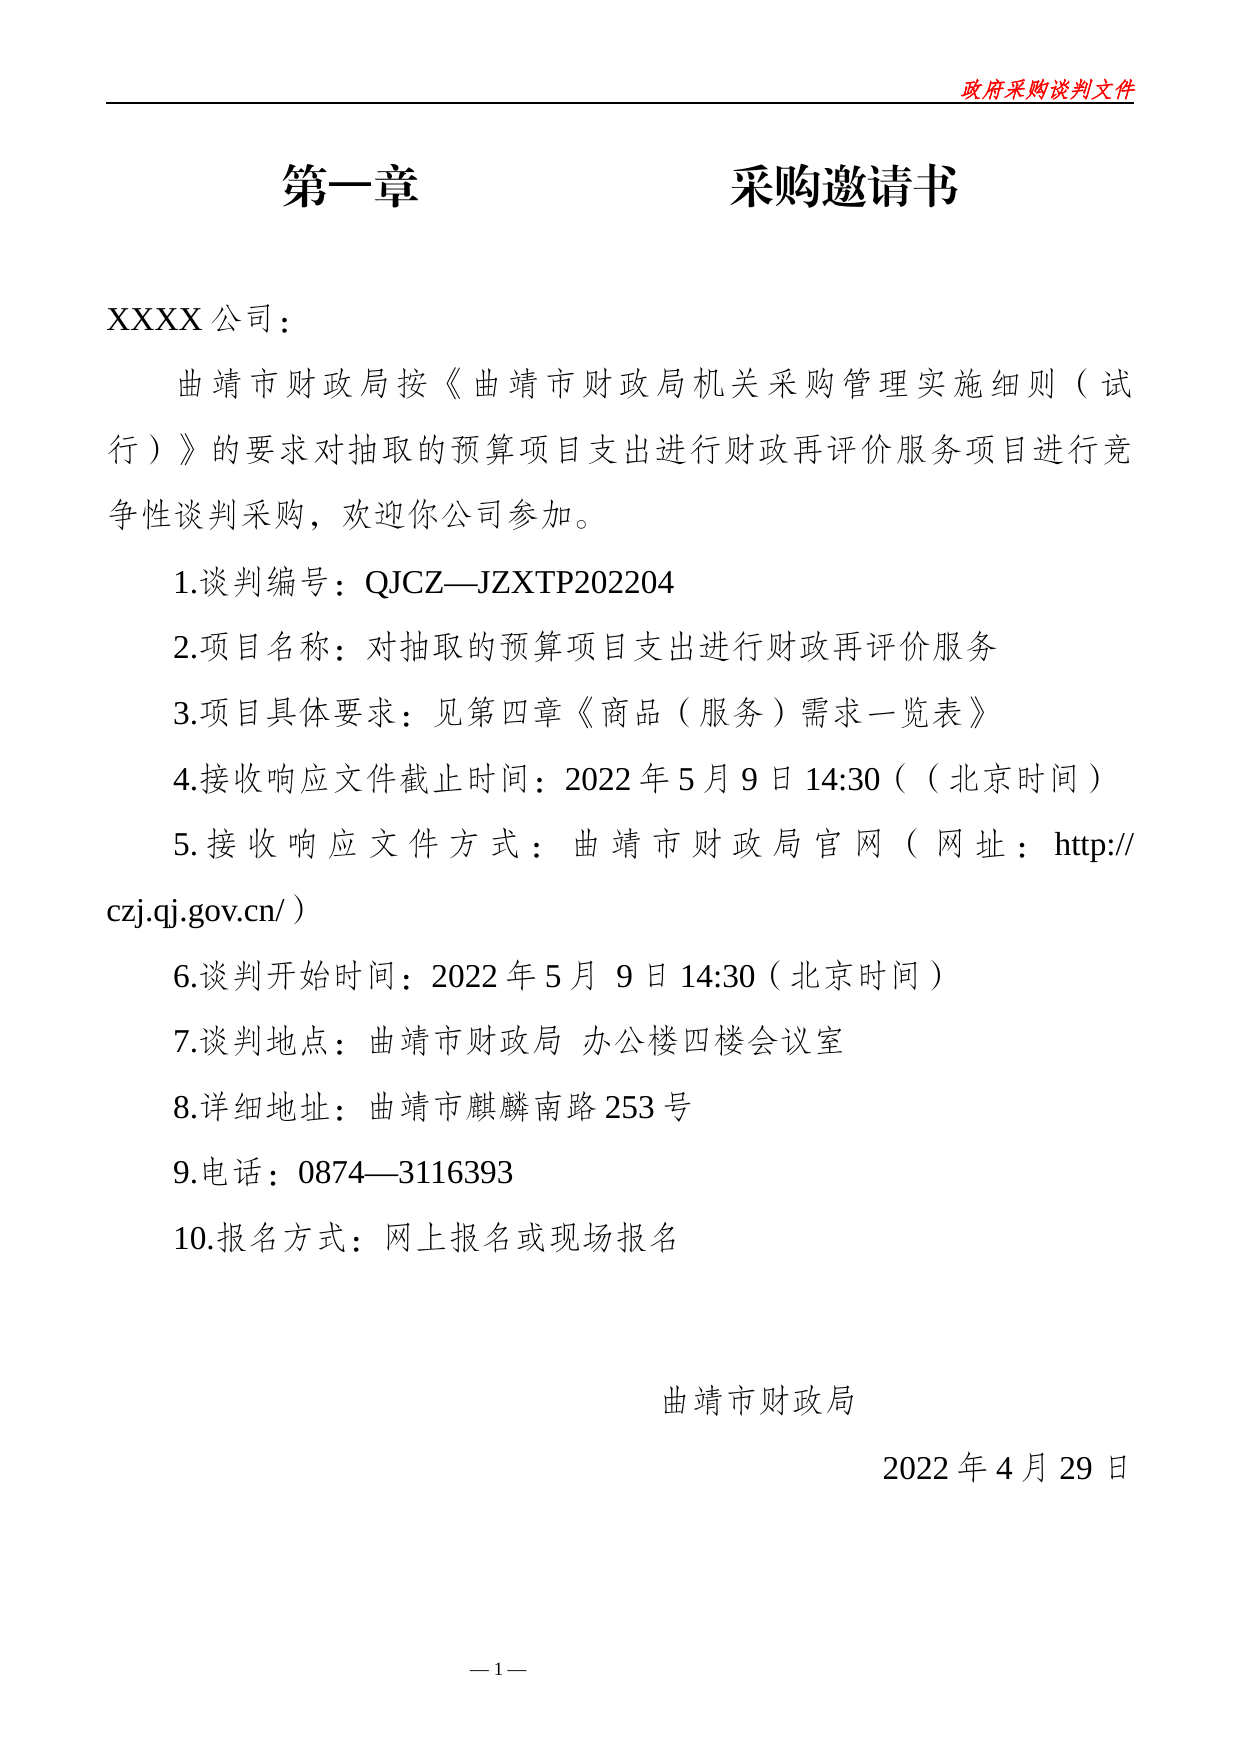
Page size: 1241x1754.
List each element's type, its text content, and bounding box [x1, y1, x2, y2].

text 9.电话：0874—3116393 [106, 1139, 1134, 1205]
text 2.项目名称：对抽取的预算项目支出进行财政再评价服务 [106, 614, 1134, 680]
text 6.谈判开始时间：2022年5月 9日14:30（北京时间） [106, 943, 1134, 1008]
text 8.详细地址：曲靖市麒麟南路253号 [106, 1074, 1134, 1139]
list 采购邀请书 [106, 155, 1134, 221]
text 5.接收响应文件方式：曲靖市财政局官网（网址：http://czj.qj.gov.cn/） [106, 811, 1134, 943]
text 4.接收响应文件截止时间：2022年5月9日14:30（（北京时间） [106, 746, 1134, 811]
text 曲靖市财政局 [106, 1369, 1134, 1435]
text 7.谈判地点：曲靖市财政局 办公楼四楼会议室 [106, 1008, 1134, 1074]
text 2022年4月29 日 [106, 1435, 1134, 1500]
text 1.谈判编号：QJCZ—JZXTP202204 [106, 549, 1134, 614]
text 3.项目具体要求：见第四章《商品（服务）需求一览表》 [106, 680, 1134, 746]
text 10.报名方式：网上报名或现场报名 [106, 1205, 1134, 1271]
text 曲靖市财政局按《曲靖市财政局机关采购管理实施细则（试行）》的要求对抽取的预算项目支出进行财政再评价服务项目进行竞争性谈判采购，欢迎你公司参加。 [106, 352, 1134, 549]
list XXXX公司： [106, 286, 1134, 352]
